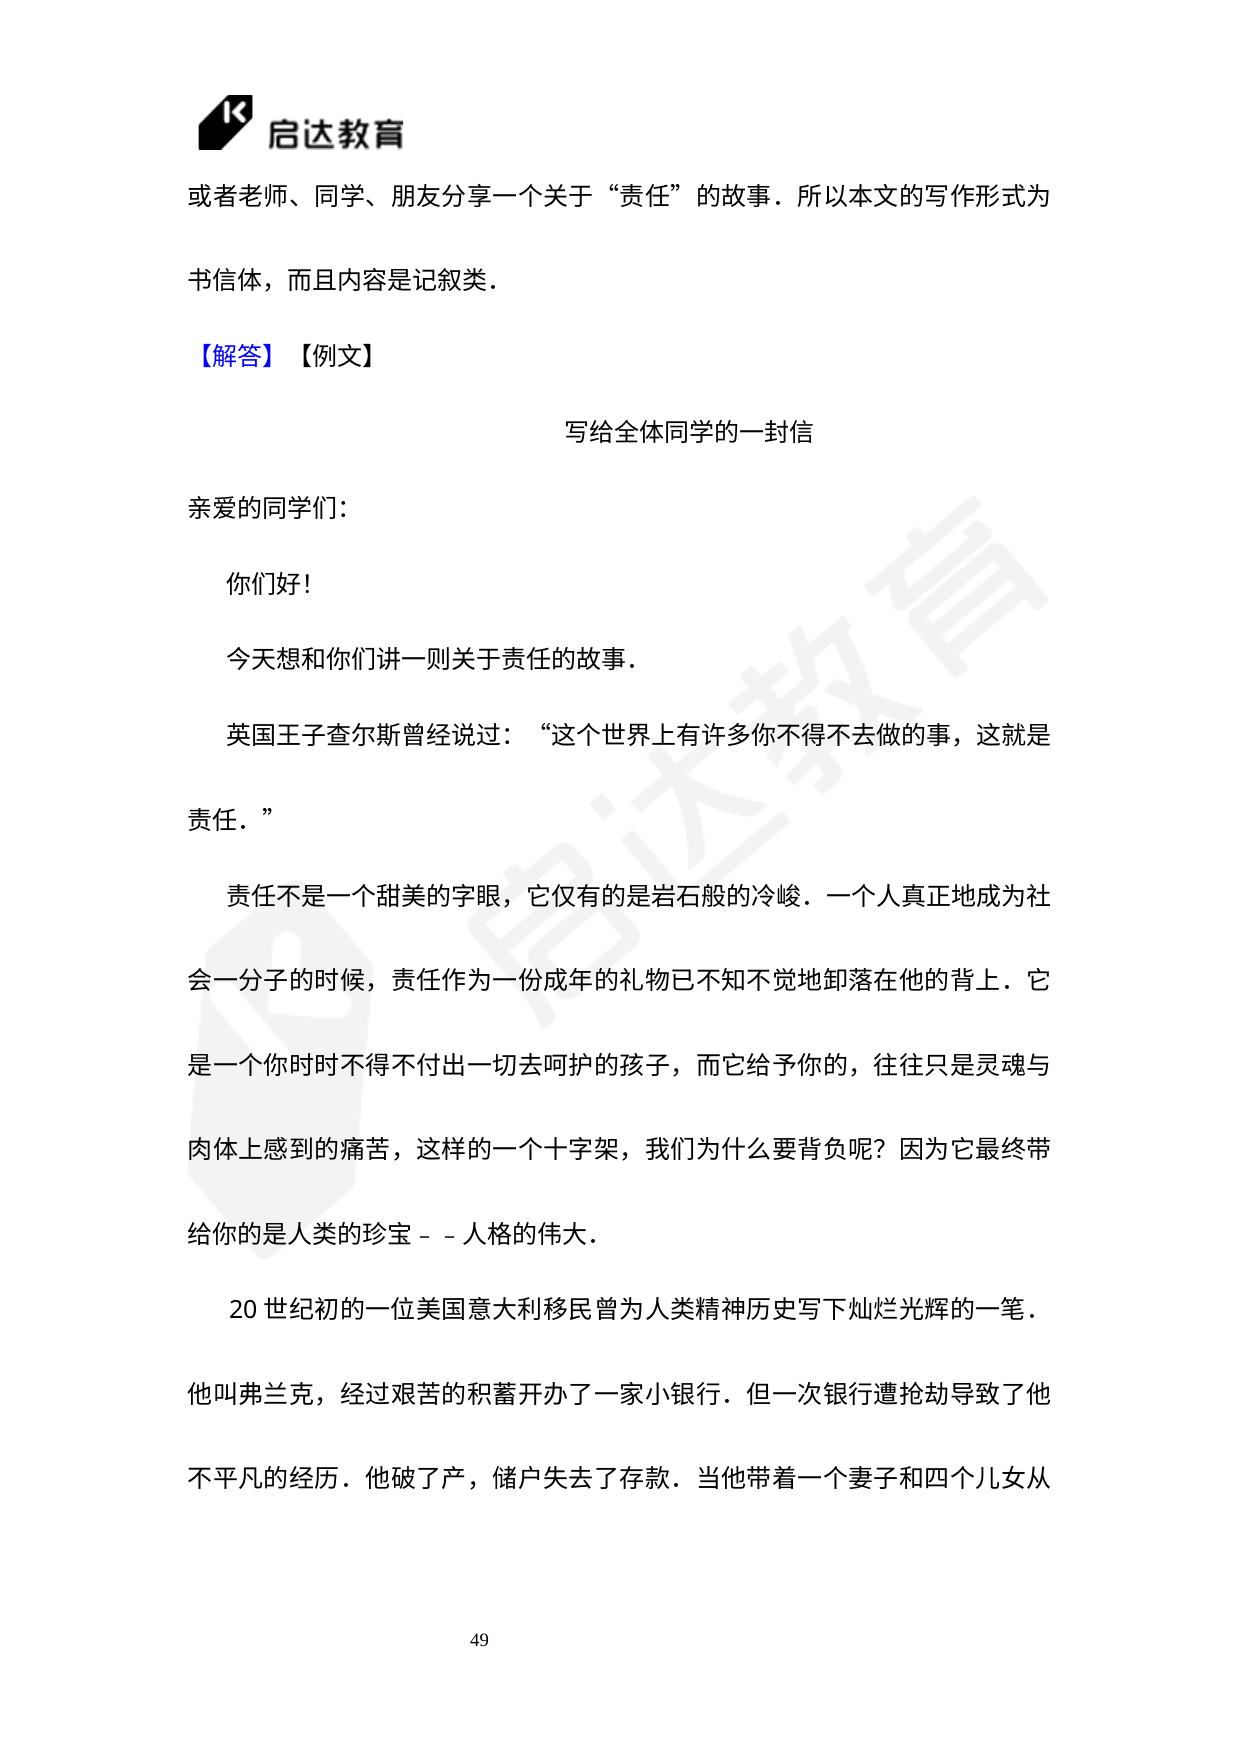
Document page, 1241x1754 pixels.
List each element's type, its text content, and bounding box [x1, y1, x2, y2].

text 英国王子查尔斯曾经说过：“这个世界上有许多你不得不去做的事，这就是责任．” [187, 701, 1053, 851]
text 亲爱的同学们： [187, 474, 1053, 539]
text 写给全体同学的一封信 [187, 398, 1053, 463]
text 责任不是一个甜美的字眼，它仅有的是岩石般的冷峻．一个人真正地成为社会一分子的时候，责任作为一份成年的礼物已不知不觉地卸落在他的背上．它是一个你时时不得不付出一切去呵护的孩子，而它给予你的，往往只是灵魂与肉体上感到的痛苦，这样的一个十字架，我们为什么要背负呢？因为它最终带给你的是人类的珍宝﹣﹣人格的伟大． [187, 862, 1053, 1265]
text 【文体选择】因为题目要求中有这样一句话：请你写一封信，跟你的父母家人或者老师、同学、朋友分享一个关于“责任”的故事．所以本文的写作形式为书信体，而且内容是记叙类． [187, 162, 1053, 311]
text 【解答】【例文】 [187, 322, 1053, 387]
text 今天想和你们讲一则关于责任的故事． [187, 626, 1053, 691]
text 你们好！ [187, 550, 1053, 615]
picture [198, 95, 404, 150]
